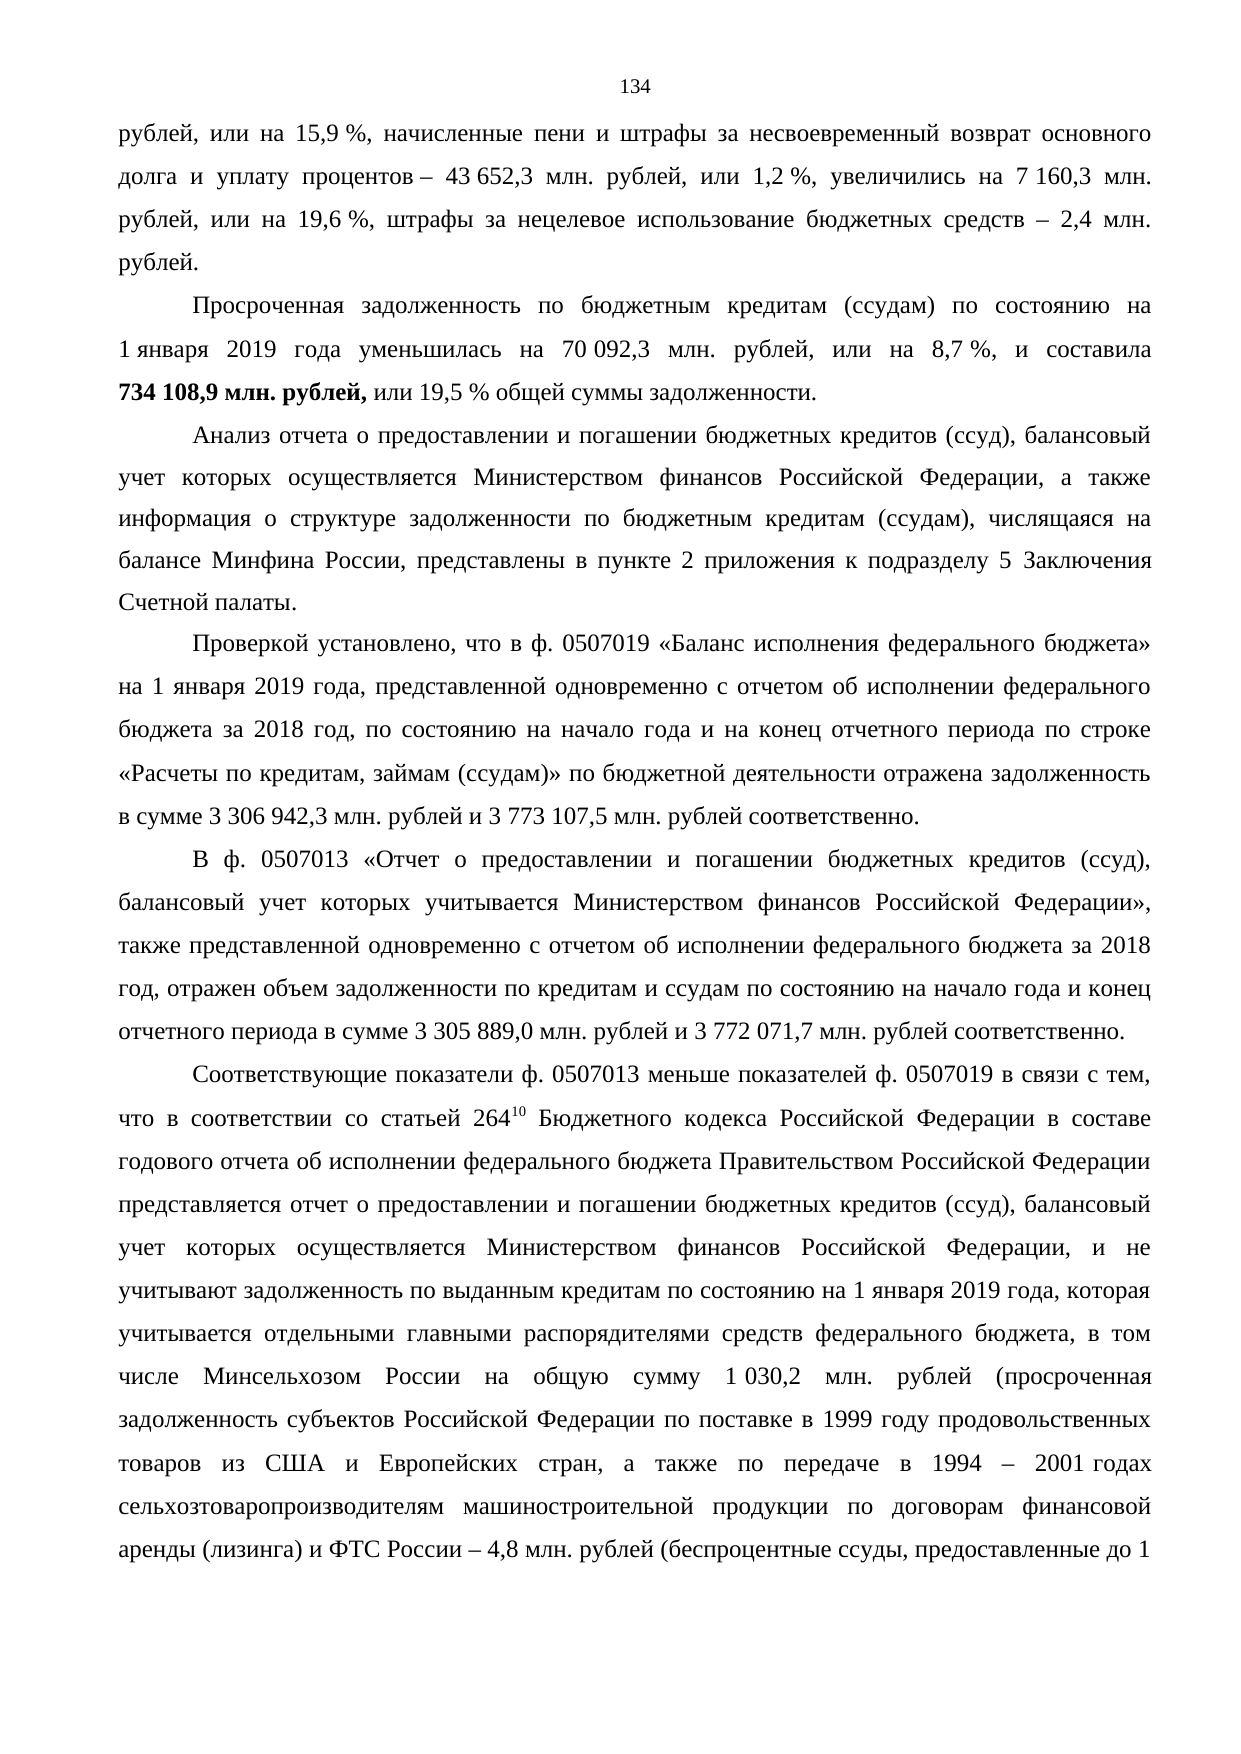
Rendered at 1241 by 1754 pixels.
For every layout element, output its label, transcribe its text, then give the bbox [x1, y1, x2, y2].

text Анализ отчета о предоставлении и погашении бюджетных кредитов (ссуд), балансовый учет которых осуществляется Министерством финансов Российской Федерации, а также информация о структуре задолженности по бюджетным кредитам (ссудам), числящаяся на балансе Минфина России, представлены в пункте 2 приложения к подразделу 5 Заключения Счетной палаты. [118, 420, 1152, 615]
text Проверкой установлено, что в ф. 0507019 «Баланс исполнения федерального бюджета» на 1 января 2019 года, представленной одновременно с отчетом об исполнении федерального бюджета за 2018 год, по состоянию на начало года и на конец отчетного периода по строке «Расчеты по кредитам, займам (ссудам)» по бюджетной деятельности отражена задолженность в сумме 3 306 942,3 млн. рублей и 3 773 107,5 млн. рублей соответственно. [118, 628, 1152, 829]
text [118, 1059, 1152, 1563]
text Просроченная задолженность по бюджетным кредитам (ссудам) по состоянию на 1 января 2019 года уменьшилась на 70 092,3 млн. рублей, или на 8,7 %, и составила 734 108,9 млн. рублей, или 19,5 % общей суммы задолженности. [118, 291, 1152, 406]
text В ф. 0507013 «Отчет о предоставлении и погашении бюджетных кредитов (ссуд), балансовый учет которых учитывается Министерством финансов Российской Федерации», также представленной одновременно с отчетом об исполнении федерального бюджета за 2018 год, отражен объем задолженности по кредитам и ссудам по состоянию на начало года и конец отчетного периода в сумме 3 305 889,0 млн. рублей и 3 772 071,7 млн. рублей соответственно. [118, 844, 1152, 1045]
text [118, 118, 1152, 276]
